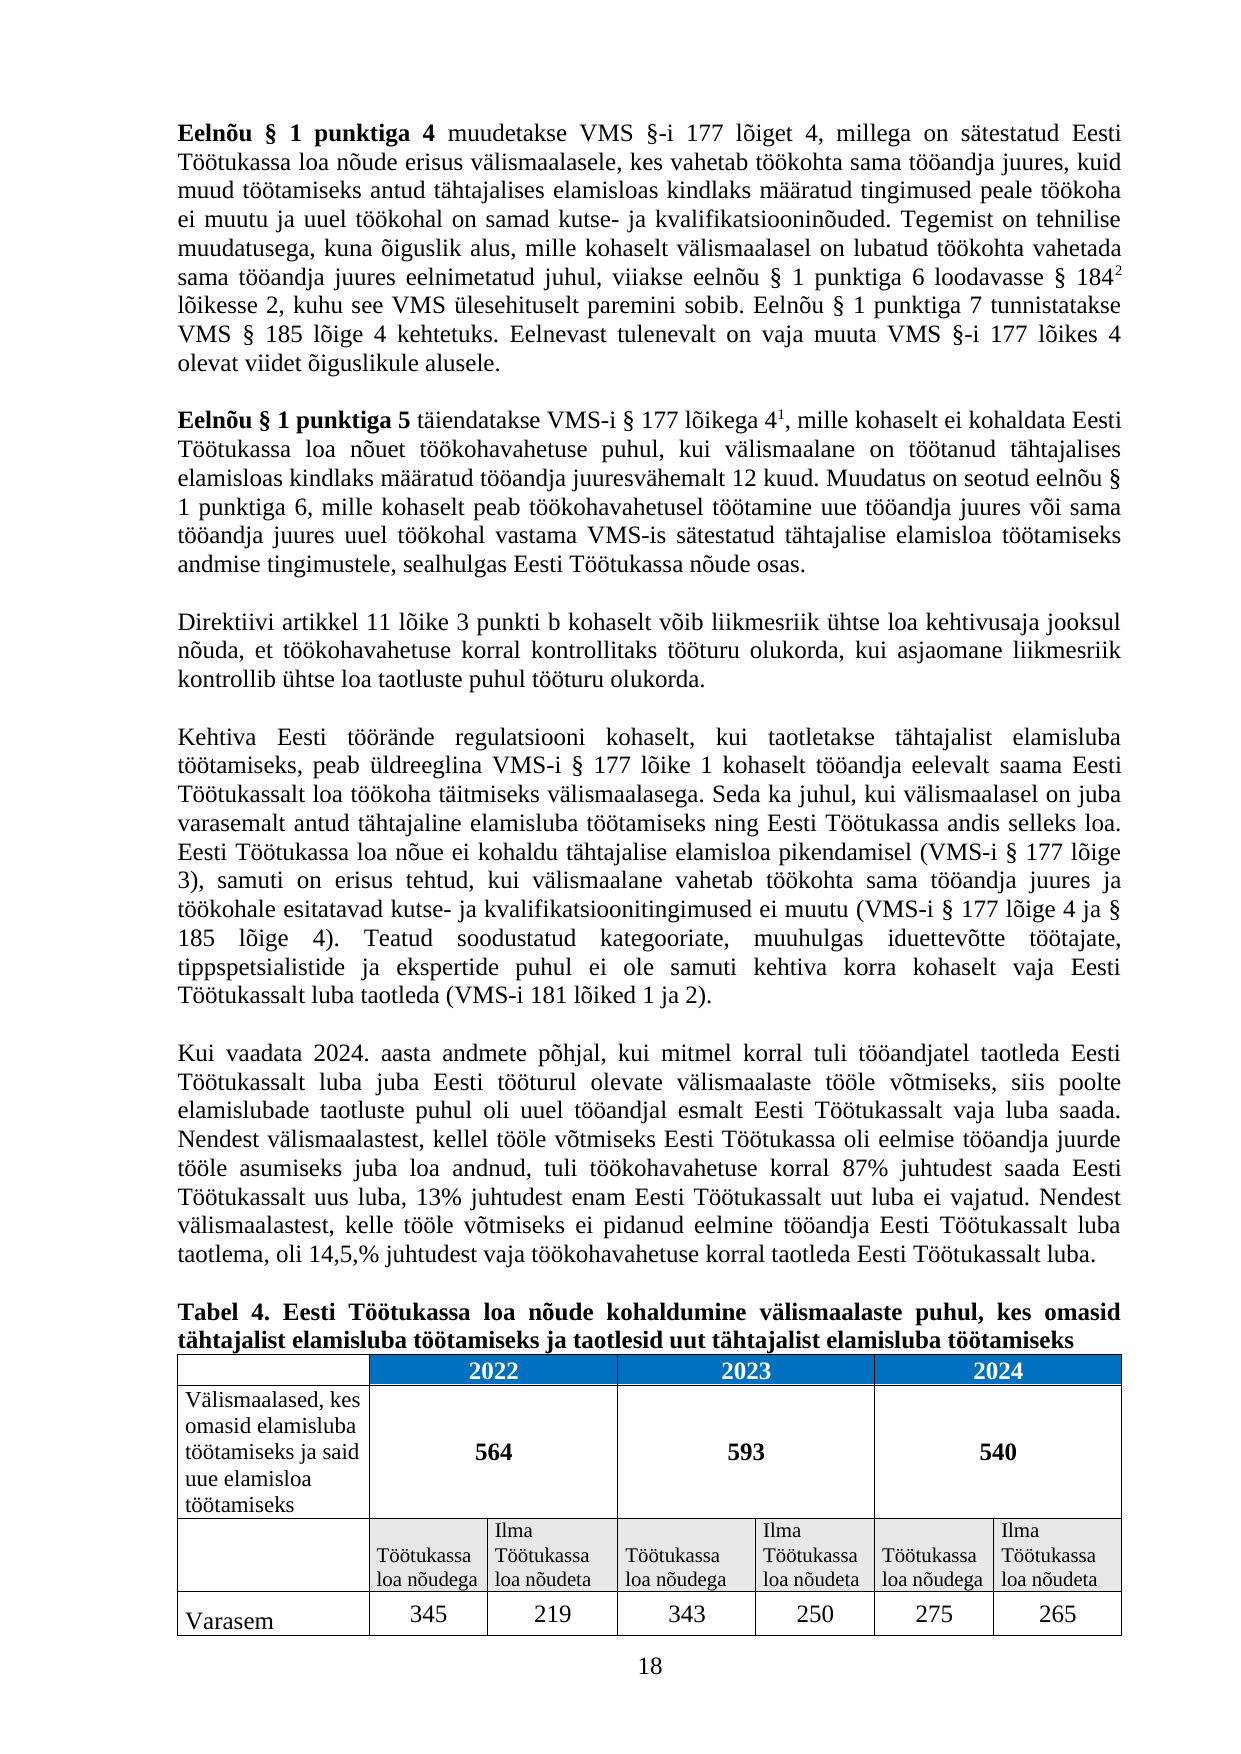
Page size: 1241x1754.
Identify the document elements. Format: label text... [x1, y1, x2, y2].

table_header 2024 [875, 1355, 1121, 1384]
table_header 2023 [618, 1355, 874, 1384]
table_cell 564 [370, 1386, 617, 1517]
table_cell Ilma Töötukassa loa nõudeta [756, 1519, 874, 1591]
table_cell Töötukassa loa nõudega [370, 1519, 487, 1591]
table_cell 250 [756, 1592, 874, 1635]
text Direktiivi artikkel 11 lõike 3 punkti b kohaselt võib liikmesriik ühtse loa kehtivusaja jooksul nõuda, et töökohavahetuse korral kontrollitaks tööturu olukorda, kui asjaomane liikmesriik kontrollib ühtse loa taotluste puhul tööturu olukorda. [177, 607, 1122, 693]
table_cell Ilma Töötukassa loa nõudeta [488, 1519, 617, 1591]
table_cell 540 [875, 1386, 1121, 1517]
text Kehtiva Eesti töörände regulatsiooni kohaselt, kui taotletakse tähtajalist elamisluba töötamiseks, peab üldreeglina VMS-i § 177 lõike 1 kohaselt tööandja eelevalt saama Eesti Töötukassalt loa töökoha täitmiseks välismaalasega. Seda ka juhul, kui välismaalasel on juba varasemalt antud tähtajaline elamisluba töötamiseks ning Eesti Töötukassa andis selleks loa. Eesti Töötukassa loa nõue ei kohaldu tähtajalise elamisloa pikendamisel (VMS-i § 177 lõige 3), samuti on erisus tehtud, kui välismaalane vahetab töökohta sama tööandja juures ja töökohale esitatavad kutse- ja kvalifikatsioonitingimused ei muutu (VMS-i § 177 lõige 4 ja § 185 lõige 4). Teatud soodustatud kategooriate, muuhulgas iduettevõtte töötajate, tippspetsialistide ja ekspertide puhul ei ole samuti kehtiva korra kohaselt vaja Eesti Töötukassalt luba taotleda (VMS-i 181 lõiked 1 ja 2). [177, 722, 1122, 1009]
table_header 2022 [370, 1355, 617, 1384]
text Eelnõu § 1 punktiga 5 täiendatakse VMS-i § 177 lõikega 41, mille kohaselt ei kohaldata Eesti Töötukassa loa nõuet töökohavahetuse puhul, kui välismaalane on töötanud tähtajalises elamisloas kindlaks määratud tööandja juuresvähemalt 12 kuud. Muudatus on seotud eelnõu § 1 punktiga 6, mille kohaselt peab töökohavahetusel töötamine uue tööandja juures või sama tööandja juures uuel töökohal vastama VMS-is sätestatud tähtajalise elamisloa töötamiseks andmise tingimustele, sealhulgas Eesti Töötukassa nõude osas. [177, 406, 1122, 578]
table_cell 275 [875, 1592, 993, 1635]
text Tabel 4. Eesti Töötukassa loa nõude kohaldumine välismaalaste puhul, kes omasid tähtajalist elamisluba töötamiseks ja taotlesid uut tähtajalist elamisluba töötamiseks [177, 1297, 1122, 1354]
table_cell Töötukassa loa nõudega [875, 1519, 993, 1591]
table_cell Ilma Töötukassa loa nõudeta [994, 1519, 1121, 1591]
table_cell 593 [618, 1386, 874, 1517]
text Kui vaadata 2024. aasta andmete põhjal, kui mitmel korral tuli tööandjatel taotleda Eesti Töötukassalt luba juba Eesti tööturul olevate välismaalaste tööle võtmiseks, siis poolte elamislubade taotluste puhul oli uuel tööandjal esmalt Eesti Töötukassalt vaja luba saada. Nendest välismaalastest, kellel tööle võtmiseks Eesti Töötukassa oli eelmise tööandja juurde tööle asumiseks juba loa andnud, tuli töökohavahetuse korral 87% juhtudest saada Eesti Töötukassalt uus luba, 13% juhtudest enam Eesti Töötukassalt uut luba ei vajatud. Nendest välismaalastest, kelle tööle võtmiseks ei pidanud eelmine tööandja Eesti Töötukassalt luba taotlema, oli 14,5,% juhtudest vaja töökohavahetuse korral taotleda Eesti Töötukassalt luba. [177, 1038, 1122, 1268]
table_cell Töötukassa loa nõudega [618, 1519, 755, 1591]
table_cell 265 [994, 1592, 1121, 1635]
table_cell Välismaalased, kes omasid elamisluba töötamiseks ja said uue elamisloa töötamiseks [178, 1386, 369, 1517]
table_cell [178, 1592, 369, 1635]
table_cell 219 [488, 1592, 617, 1635]
table_cell 345 [370, 1592, 487, 1635]
table_header [178, 1355, 369, 1384]
text Eelnõu § 1 punktiga 4 muudetakse VMS §-i 177 lõiget 4, millega on sätestatud Eesti Töötukassa loa nõude erisus välismaalasele, kes vahetab töökohta sama tööandja juures, kuid muud töötamiseks antud tähtajalises elamisloas kindlaks määratud tingimused peale töökoha ei muutu ja uuel töökohal on samad kutse- ja kvalifikatsiooninõuded. Tegemist on tehnilise muudatusega, kuna õiguslik alus, mille kohaselt välismaalasel on lubatud töökohta vahetada sama tööandja juures eelnimetatud juhul, viiakse eelnõu § 1 punktiga 6 loodavasse § 1842 lõikesse 2, kuhu see VMS ülesehituselt paremini sobib. Eelnõu § 1 punktiga 7 tunnistatakse VMS § 185 lõige 4 kehtetuks. Eelnevast tulenevalt on vaja muuta VMS §-i 177 lõikes 4 olevat viidet õiguslikule alusele. [177, 118, 1122, 377]
table_cell 343 [618, 1592, 755, 1635]
table_cell [178, 1519, 369, 1591]
